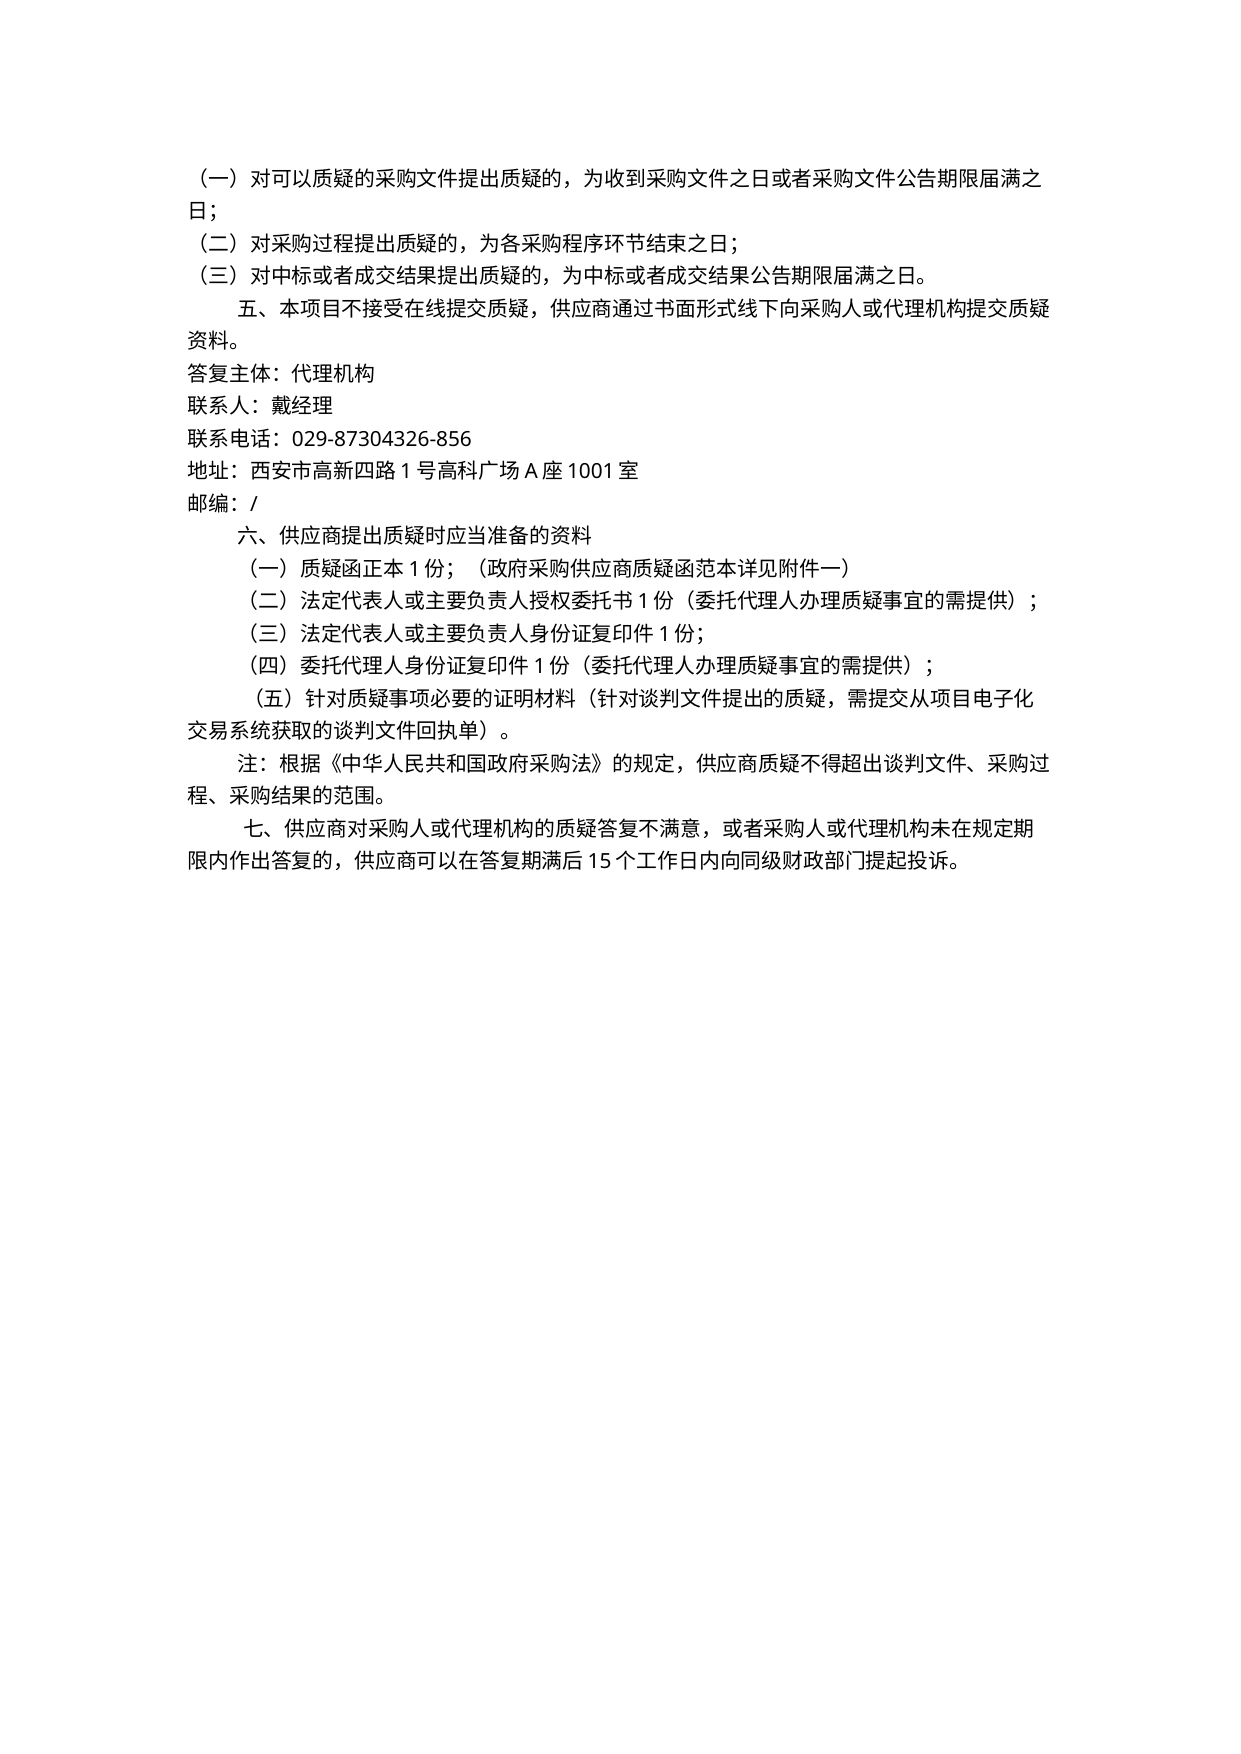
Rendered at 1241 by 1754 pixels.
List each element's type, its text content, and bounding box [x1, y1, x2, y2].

text （四）委托代理人身份证复印件1份（委托代理人办理质疑事宜的需提供）； [187, 649, 1053, 682]
text 地址：西安市高新四路1号高科广场A座1001室 [187, 454, 1053, 487]
text 六、供应商提出质疑时应当准备的资料 [187, 519, 1053, 552]
text （二）法定代表人或主要负责人授权委托书1份（委托代理人办理质疑事宜的需提供）； [187, 584, 1053, 617]
text 联系电话：029-87304326-856 [187, 422, 1053, 454]
text （一）对可以质疑的采购文件提出质疑的，为收到采购文件之日或者采购文件公告期限届满之日； [187, 162, 1053, 227]
text （五）针对质疑事项必要的证明材料（针对谈判文件提出的质疑，需提交从项目电子化交易系统获取的谈判文件回执单）。 [187, 682, 1053, 747]
text 邮编：/ [187, 487, 1053, 519]
text （三）法定代表人或主要负责人身份证复印件1份； [187, 617, 1053, 649]
text 七、供应商对采购人或代理机构的质疑答复不满意，或者采购人或代理机构未在规定期限内作出答复的，供应商可以在答复期满后15个工作日内向同级财政部门提起投诉。 [187, 812, 1053, 877]
text 联系人：戴经理 [187, 389, 1053, 422]
text 注：根据《中华人民共和国政府采购法》的规定，供应商质疑不得超出谈判文件、采购过程、采购结果的范围。 [187, 747, 1053, 812]
text （二）对采购过程提出质疑的，为各采购程序环节结束之日； [187, 227, 1053, 259]
text （三）对中标或者成交结果提出质疑的，为中标或者成交结果公告期限届满之日。 [187, 259, 1053, 292]
text 五、本项目不接受在线提交质疑，供应商通过书面形式线下向采购人或代理机构提交质疑资料。 [187, 292, 1053, 357]
text 答复主体：代理机构 [187, 357, 1053, 389]
text （一）质疑函正本1份；（政府采购供应商质疑函范本详见附件一） [187, 552, 1053, 584]
